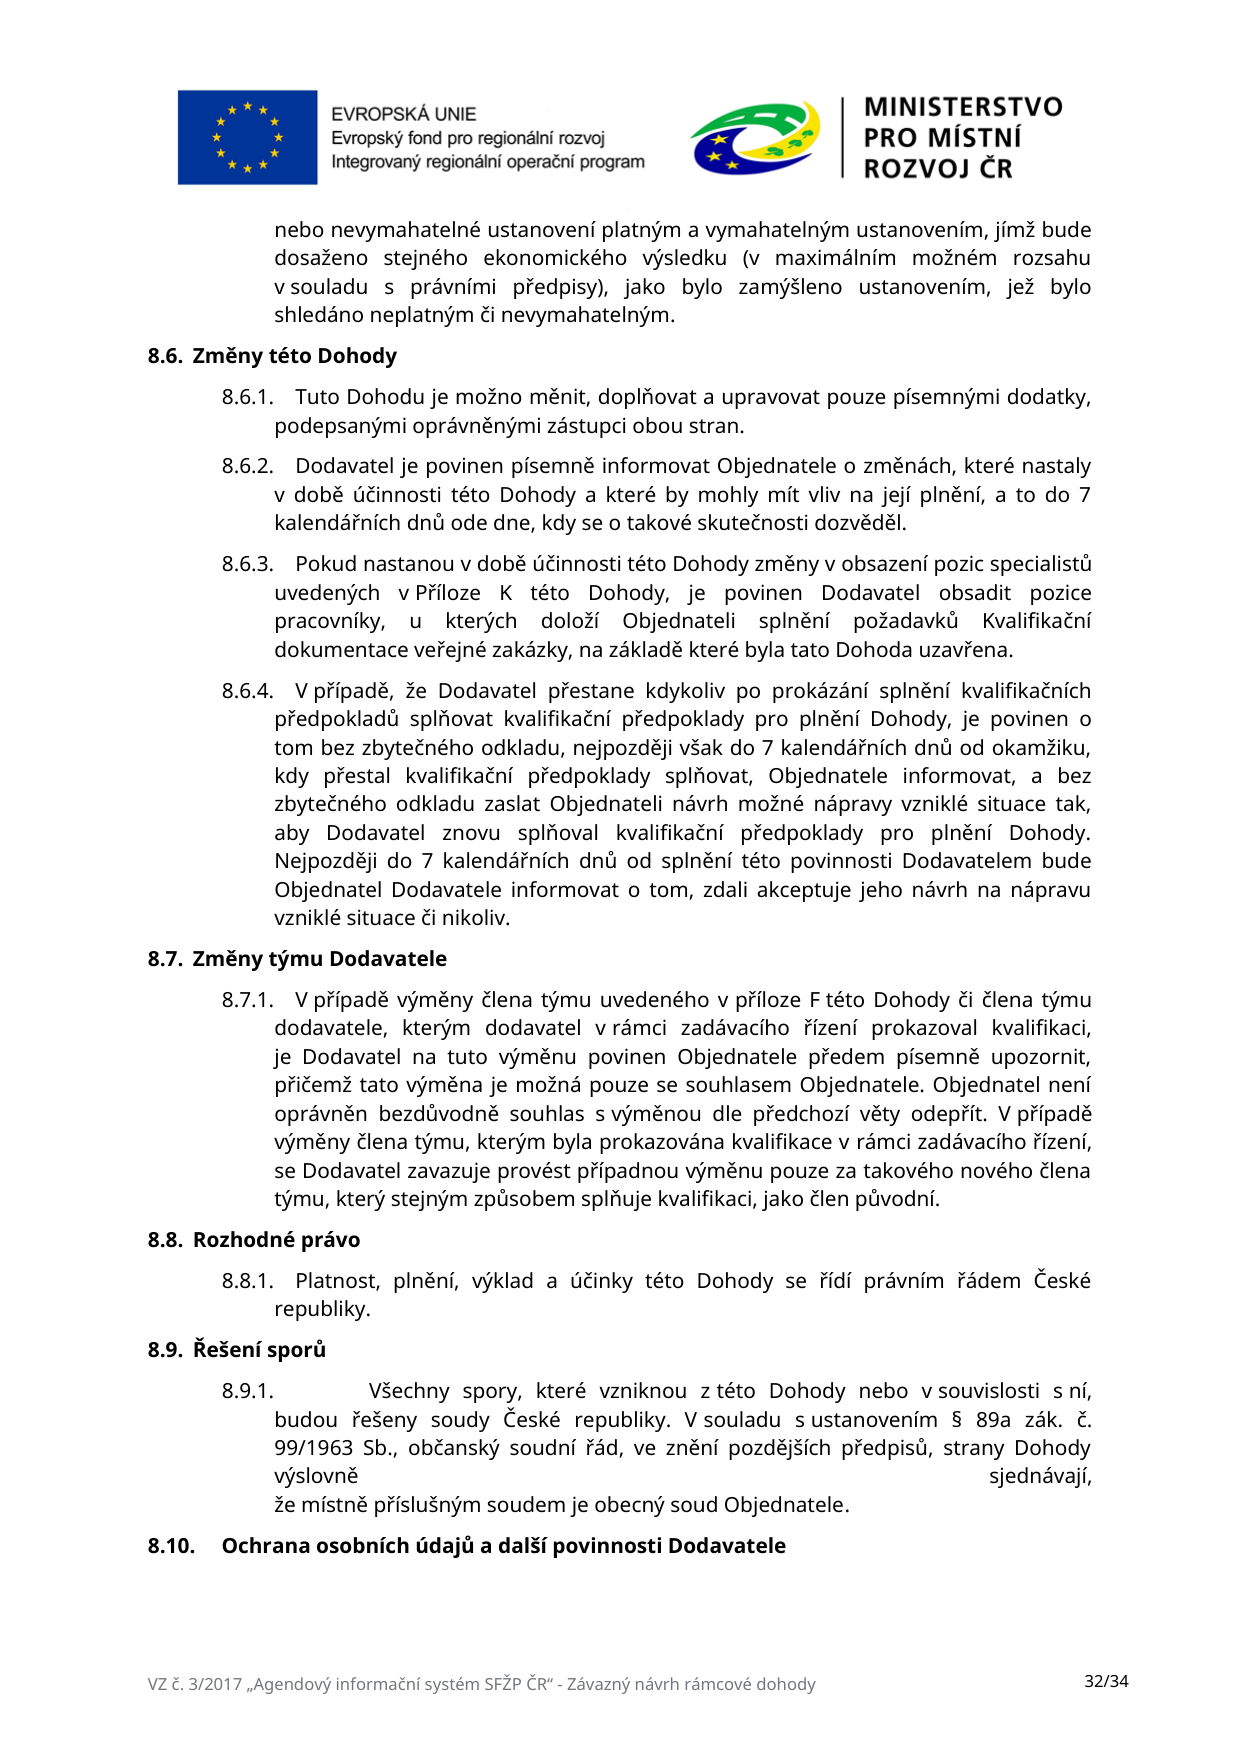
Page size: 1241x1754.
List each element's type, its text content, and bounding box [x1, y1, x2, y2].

text Platnost, plnění, výklad a účinky této Dohody se řídí právním řádem České republiky. [222, 1266, 1092, 1323]
text Změny týmu Dodavatele [148, 944, 1092, 973]
text Pokud nastanou v době účinnosti této Dohody změny v obsazení pozic specialistů uvedených v Příloze K této Dohody, je povinen Dodavatel obsadit pozice pracovníky, u kterých doloží Objednateli splnění požadavků Kvalifikační dokumentace veřejné zakázky, na základě které byla tato Dohoda uzavřena. [222, 549, 1092, 663]
text Řešení sporů [148, 1335, 1092, 1364]
text Změny této Dohody [148, 341, 1092, 370]
text Všechny spory, které vzniknou z této Dohody nebo v souvislosti s ní, budou řešeny soudy České republiky. V souladu s ustanovením § 89a zák. č. 99/1963 Sb., občanský soudní řád, ve znění pozdějších předpisů, strany Dohody výslovně sjednávají, že místně příslušným soudem je obecný soud Objednatele. [222, 1376, 1092, 1518]
text V případě výměny člena týmu uvedeného v příloze F této Dohody či člena týmu dodavatele, kterým dodavatel v rámci zadávacího řízení prokazoval kvalifikaci, je Dodavatel na tuto výměnu povinen Objednatele předem písemně upozornit, přičemž tato výměna je možná pouze se souhlasem Objednatele. Objednatel není oprávněn bezdůvodně souhlas s výměnou dle předchozí věty odepřít. V případě výměny člena týmu, kterým byla prokazována kvalifikace v rámci zadávacího řízení, se Dodavatel zavazuje provést případnou výměnu pouze za takového nového člena týmu, který stejným způsobem splňuje kvalifikaci, jako člen původní. [222, 985, 1092, 1213]
text Rozhodné právo [148, 1225, 1092, 1253]
text Ochrana osobních údajů a další povinnosti Dodavatele [148, 1531, 1092, 1559]
picture [147, 59, 1093, 216]
text Tuto Dohodu je možno měnit, doplňovat a upravovat pouze písemnými dodatky, podepsanými oprávněnými zástupci obou stran. [222, 382, 1092, 439]
text Dodavatel je povinen písemně informovat Objednatele o změnách, které nastaly v době účinnosti této Dohody a které by mohly mít vliv na její plnění, a to do 7 kalendářních dnů ode dne, kdy se o takové skutečnosti dozvěděl. [222, 452, 1092, 537]
text V případě, že Dodavatel přestane kdykoliv po prokázání splnění kvalifikačních předpokladů splňovat kvalifikační předpoklady pro plnění Dohody, je povinen o tom bez zbytečného odkladu, nejpozději však do 7 kalendářních dnů od okamžiku, kdy přestal kvalifikační předpoklady splňovat, Objednatele informovat, a bez zbytečného odkladu zaslat Objednateli návrh možné nápravy vzniklé situace tak, aby Dodavatel znovu splňoval kvalifikační předpoklady pro plnění Dohody. Nejpozději do 7 kalendářních dnů od splnění této povinnosti Dodavatelem bude Objednatel Dodavatele informovat o tom, zdali akceptuje jeho návrh na nápravu vzniklé situace či nikoliv. [222, 676, 1092, 932]
